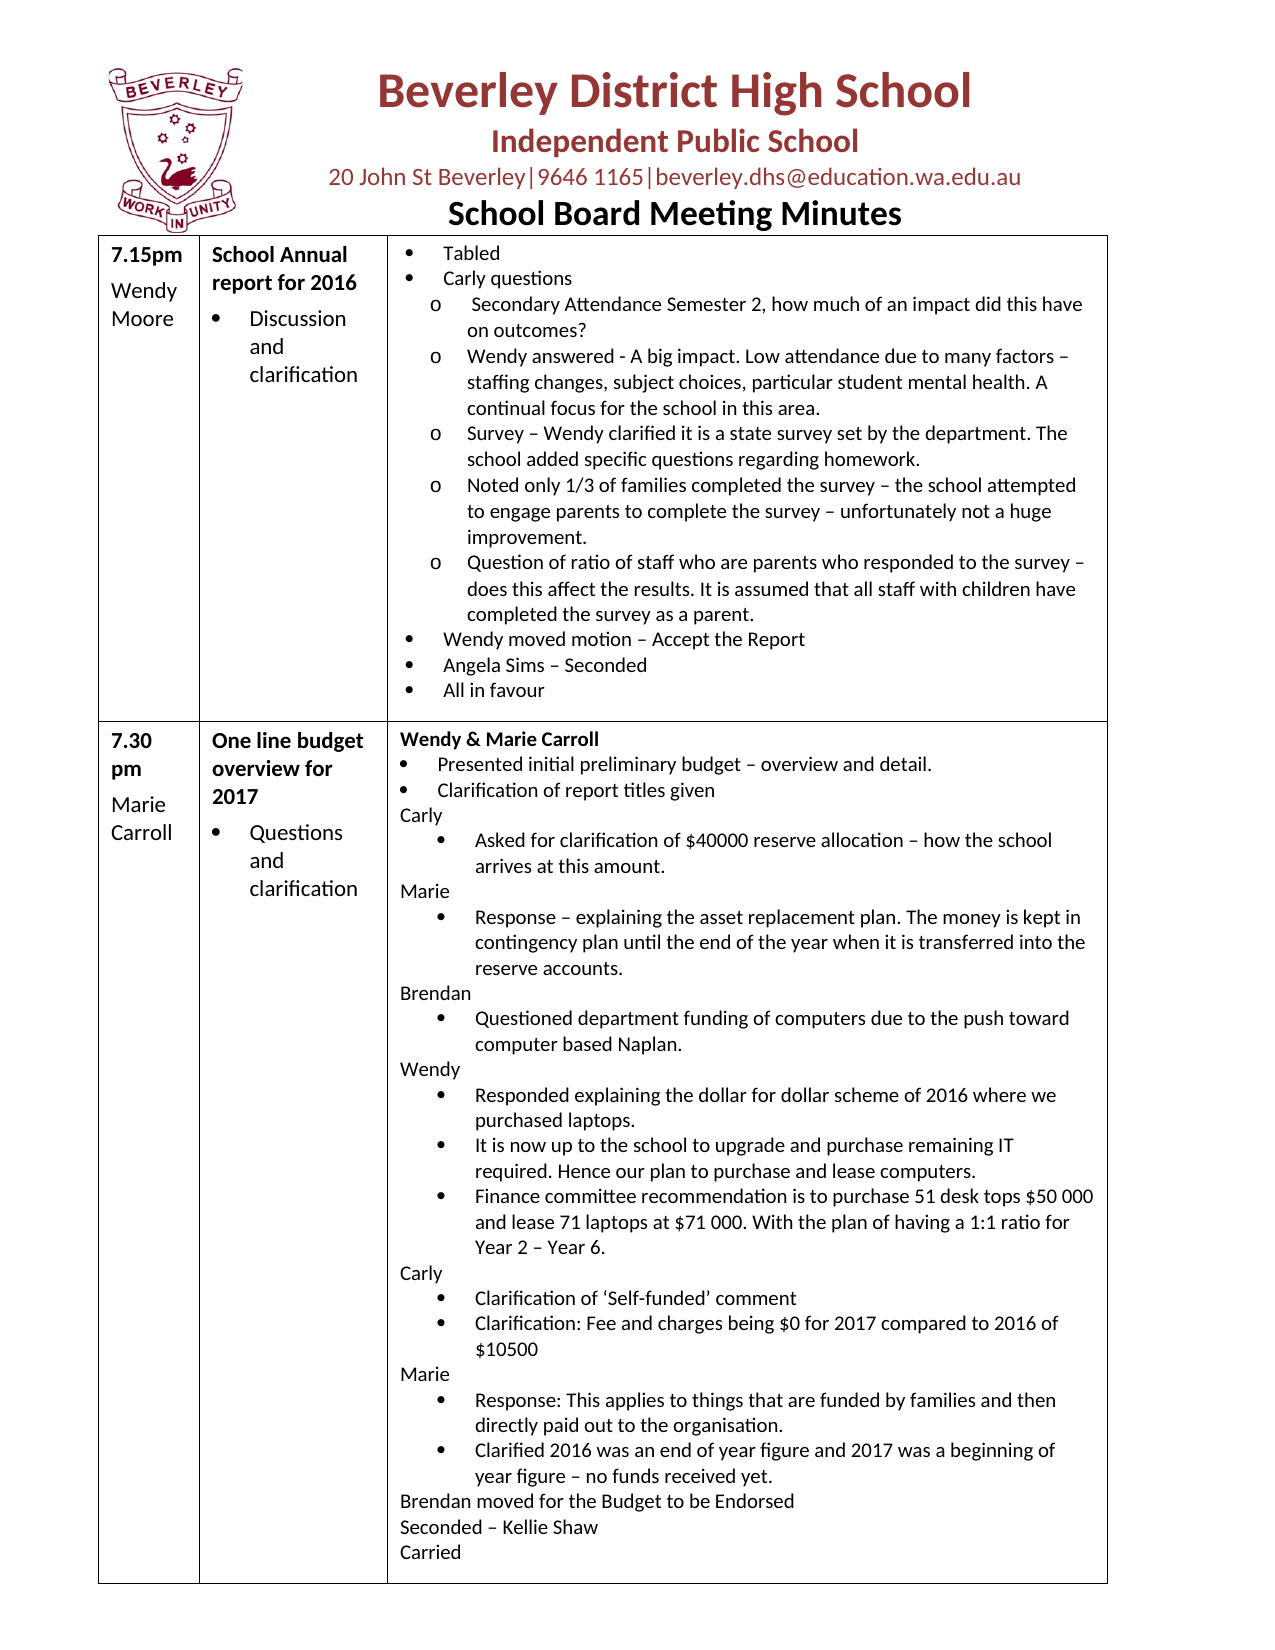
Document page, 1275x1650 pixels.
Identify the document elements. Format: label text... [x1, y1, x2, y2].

table_cell One line budget overview for 2017 Questions and clarification [200, 722, 387, 1582]
picture [107, 68, 242, 231]
table_cell 7.30 pm Marie Carroll [99, 722, 199, 1582]
table_cell Wendy & Marie Carroll Presented initial preliminary budget – overview and detail. Clarification of report titles given Carly Asked for clarification of $40000 reserve allocation – how the school arrives at this amount. Marie Response – explaining the asset replacement plan. The money is kept in contingency plan until the end of the year when it is transferred into the reserve accounts. Brendan Questioned department funding of computers due to the push toward computer based Naplan. Wendy Responded explaining the dollar for dollar scheme of 2016 where we purchased laptops. It is now up to the school to upgrade and purchase remaining IT required. Hence our plan to purchase and lease computers. Finance committee recommendation is to purchase 51 desk tops $50 000 and lease 71 laptops at $71 000. With the plan of having a 1:1 ratio for Year 2 – Year 6. Carly Clarification of ‘Self-funded’ comment Clarification: Fee and charges being $0 for 2017 compared to 2016 of $10500 Marie Response: This applies to things that are funded by families and then directly paid out to the organisation. Clarified 2016 was an end of year figure and 2017 was a beginning of year figure – no funds received yet. Brendan moved for the Budget to be Endorsed Seconded – Kellie Shaw Carried [388, 722, 1107, 1582]
table_cell Tabled Carly questions Secondary Attendance Semester 2, how much of an impact did this have on outcomes? Wendy answered - A big impact. Low attendance due to many factors – staffing changes, subject choices, particular student mental health. A continual focus for the school in this area. Survey – Wendy clarified it is a state survey set by the department. The school added specific questions regarding homework. Noted only 1/3 of families completed the survey – the school attempted to engage parents to complete the survey – unfortunately not a huge improvement. Question of ratio of staff who are parents who responded to the survey – does this affect the results. It is assumed that all staff with children have completed the survey as a parent. Wendy moved motion – Accept the Report Angela Sims – Seconded All in favour [388, 236, 1107, 721]
table_cell 7.15pm Wendy Moore [99, 236, 199, 721]
table_cell School Annual report for 2016 Discussion and clarification [200, 236, 387, 721]
